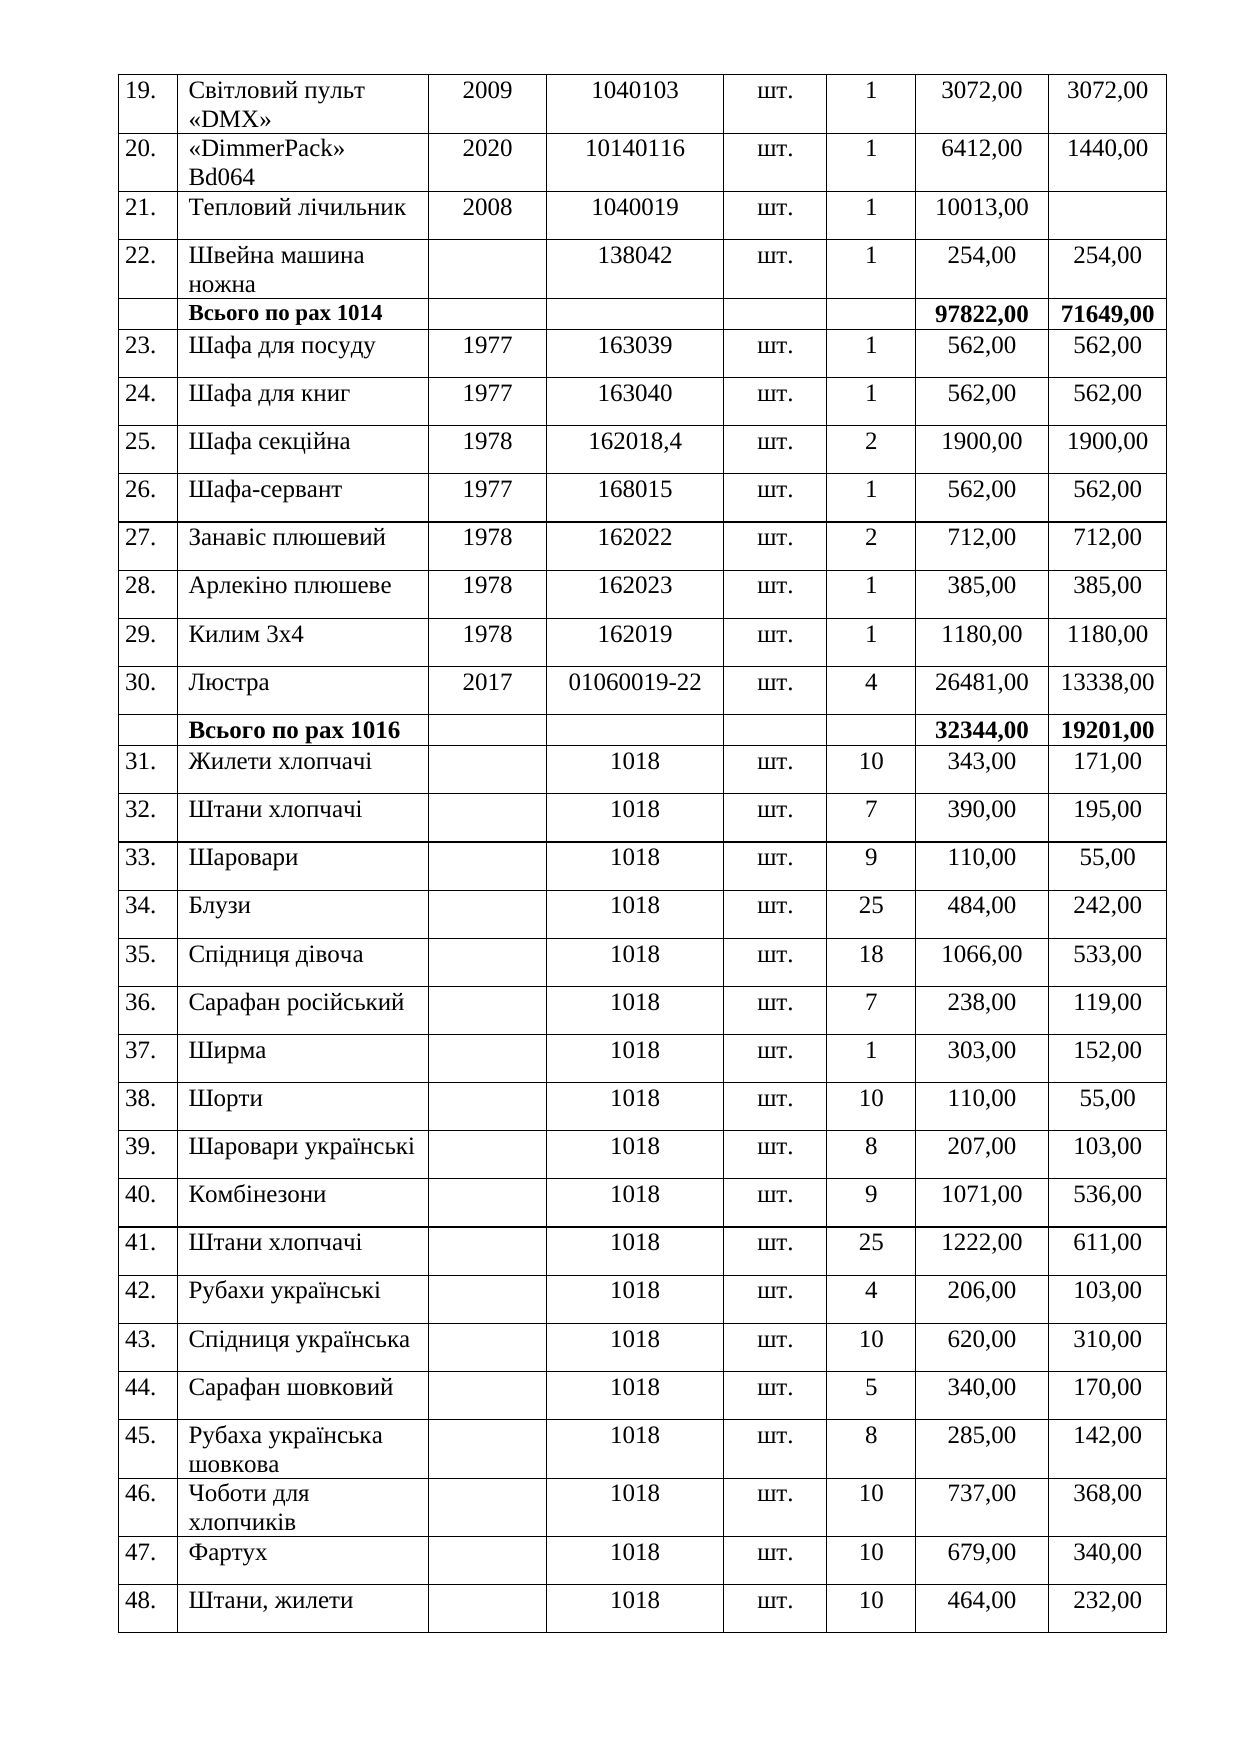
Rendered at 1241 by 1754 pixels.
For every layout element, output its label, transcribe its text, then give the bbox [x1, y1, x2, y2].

table_cell [429, 1479, 546, 1536]
table_cell [429, 843, 546, 889]
table_cell 195,00 [1049, 794, 1166, 841]
table_cell 562,00 [916, 378, 1048, 425]
table_cell 1066,00 [916, 939, 1048, 986]
table_cell 484,00 [916, 891, 1048, 938]
table_cell 2 [827, 523, 915, 569]
table_cell 1180,00 [916, 619, 1048, 666]
table_cell [119, 474, 177, 521]
table_cell [119, 1420, 177, 1477]
table_cell шт. [724, 330, 826, 377]
table_cell 18 [827, 939, 915, 986]
table_cell 1900,00 [1049, 426, 1166, 473]
table_cell шт. [724, 891, 826, 938]
table_cell 1 [827, 75, 915, 132]
table_cell шт. [724, 1035, 826, 1082]
table_cell [547, 715, 723, 745]
table_cell 1018 [547, 1228, 723, 1274]
table_cell [429, 1372, 546, 1419]
table_cell 1018 [547, 1131, 723, 1178]
table_cell 285,00 [916, 1420, 1048, 1477]
table_cell Комбінезони [178, 1179, 428, 1226]
table_cell 620,00 [916, 1324, 1048, 1371]
table_cell 1040103 [547, 75, 723, 132]
table_cell 3072,00 [1049, 75, 1166, 132]
table_cell 163040 [547, 378, 723, 425]
table_cell 1900,00 [916, 426, 1048, 473]
table_cell 1018 [547, 1372, 723, 1419]
table_cell Люстра [178, 667, 428, 714]
table_cell Штани хлопчачі [178, 1228, 428, 1274]
table_cell 1 [827, 134, 915, 191]
table_cell 232,00 [1049, 1585, 1166, 1632]
table_cell 1018 [547, 987, 723, 1034]
table_cell [119, 1479, 177, 1536]
table_cell 32344,00 [916, 715, 1048, 745]
table_cell [119, 939, 177, 986]
table_cell [119, 715, 177, 745]
table_cell 1 [827, 619, 915, 666]
table_cell 162022 [547, 523, 723, 569]
table_cell Шафа для посуду [178, 330, 428, 377]
table_cell 1018 [547, 1035, 723, 1082]
table_cell [429, 715, 546, 745]
table_cell Шафа секційна [178, 426, 428, 473]
table_cell шт. [724, 240, 826, 298]
table_cell [119, 1083, 177, 1130]
table_cell [429, 1228, 546, 1274]
table_cell 1018 [547, 891, 723, 938]
table_cell 138042 [547, 240, 723, 298]
table_cell Арлекіно плюшеве [178, 571, 428, 618]
table_cell 368,00 [1049, 1479, 1166, 1536]
table_cell 562,00 [916, 330, 1048, 377]
table_cell 01060019-22 [547, 667, 723, 714]
table_cell [1049, 192, 1166, 239]
table_cell 2008 [429, 192, 546, 239]
table_cell [119, 843, 177, 889]
table_cell Занавіс плюшевий [178, 523, 428, 569]
table_cell Фартух [178, 1537, 428, 1584]
table_cell 3072,00 [916, 75, 1048, 132]
table_cell шт. [724, 192, 826, 239]
table_cell [119, 794, 177, 841]
table_cell 1040019 [547, 192, 723, 239]
table_cell [429, 1585, 546, 1632]
table_cell [429, 299, 546, 329]
table_cell 1018 [547, 1479, 723, 1536]
table_cell Світловий пульт «DMX» [178, 75, 428, 132]
table_cell шт. [724, 1372, 826, 1419]
table_cell 1018 [547, 1420, 723, 1477]
table_cell 1 [827, 378, 915, 425]
table_cell Штани хлопчачі [178, 794, 428, 841]
table_cell 10013,00 [916, 192, 1048, 239]
table_cell [429, 891, 546, 938]
table_cell 1978 [429, 523, 546, 569]
table_cell 25 [827, 891, 915, 938]
table_cell 1 [827, 474, 915, 521]
table_cell [119, 1537, 177, 1584]
table_cell 611,00 [1049, 1228, 1166, 1274]
table_cell [119, 378, 177, 425]
table_cell шт. [724, 1585, 826, 1632]
table_cell [429, 1179, 546, 1226]
table_cell [119, 523, 177, 569]
table_cell [429, 939, 546, 986]
table_cell шт. [724, 134, 826, 191]
table_cell 19201,00 [1049, 715, 1166, 745]
table_cell 206,00 [916, 1276, 1048, 1323]
table_cell [119, 134, 177, 191]
table_cell [429, 240, 546, 298]
table_cell 1018 [547, 1083, 723, 1130]
table_cell 1977 [429, 474, 546, 521]
table_cell 5 [827, 1372, 915, 1419]
table_cell 562,00 [916, 474, 1048, 521]
table_cell 242,00 [1049, 891, 1166, 938]
table_cell 1018 [547, 1537, 723, 1584]
table_cell [119, 299, 177, 329]
table_cell 254,00 [1049, 240, 1166, 298]
table_cell 1978 [429, 426, 546, 473]
table_cell Рубаха українська шовкова [178, 1420, 428, 1477]
table_cell шт. [724, 1179, 826, 1226]
table_cell «DimmerPack» Bd064 [178, 134, 428, 191]
table_cell 1018 [547, 939, 723, 986]
table_cell 10 [827, 1585, 915, 1632]
table_cell 162019 [547, 619, 723, 666]
table_cell 2020 [429, 134, 546, 191]
table_cell 1018 [547, 1276, 723, 1323]
table_cell 1977 [429, 378, 546, 425]
table_cell [827, 715, 915, 745]
table_cell 7 [827, 794, 915, 841]
table_cell 2 [827, 426, 915, 473]
table_cell шт. [724, 571, 826, 618]
table_cell [429, 1420, 546, 1477]
table_cell 254,00 [916, 240, 1048, 298]
table_cell 55,00 [1049, 1083, 1166, 1130]
table_cell 4 [827, 667, 915, 714]
table_cell 1978 [429, 619, 546, 666]
table_cell 712,00 [916, 523, 1048, 569]
table_cell 110,00 [916, 843, 1048, 889]
table_cell [119, 891, 177, 938]
table_cell 103,00 [1049, 1131, 1166, 1178]
table_cell [119, 1179, 177, 1226]
table_cell шт. [724, 378, 826, 425]
table_cell 170,00 [1049, 1372, 1166, 1419]
table_cell [119, 192, 177, 239]
table_cell Шорти [178, 1083, 428, 1130]
table_cell шт. [724, 939, 826, 986]
table_cell Всього по рах 1014 [178, 299, 428, 329]
table_cell 238,00 [916, 987, 1048, 1034]
table_cell шт. [724, 1228, 826, 1274]
table_cell 6412,00 [916, 134, 1048, 191]
table_cell [119, 75, 177, 132]
table_cell 1 [827, 1035, 915, 1082]
table_cell шт. [724, 1083, 826, 1130]
table_cell шт. [724, 523, 826, 569]
table_cell Рубахи українські [178, 1276, 428, 1323]
table_cell шт. [724, 474, 826, 521]
table_cell 310,00 [1049, 1324, 1166, 1371]
table_cell 110,00 [916, 1083, 1048, 1130]
table_cell 1 [827, 571, 915, 618]
table_cell 9 [827, 843, 915, 889]
table_cell 2017 [429, 667, 546, 714]
table_cell [119, 1131, 177, 1178]
table_cell шт. [724, 746, 826, 793]
table_cell 1018 [547, 1179, 723, 1226]
table_cell [119, 1228, 177, 1274]
table_cell 562,00 [1049, 330, 1166, 377]
table_cell 55,00 [1049, 843, 1166, 889]
table_cell шт. [724, 794, 826, 841]
table_cell 1440,00 [1049, 134, 1166, 191]
table_cell [429, 1083, 546, 1130]
table_cell 1018 [547, 794, 723, 841]
table_cell 8 [827, 1131, 915, 1178]
table_cell [429, 746, 546, 793]
table_cell Всього по рах 1016 [178, 715, 428, 745]
table_cell [429, 987, 546, 1034]
table_cell Спідниця дівоча [178, 939, 428, 986]
table_cell 168015 [547, 474, 723, 521]
table_cell Килим 3х4 [178, 619, 428, 666]
table_cell 1180,00 [1049, 619, 1166, 666]
table_cell 162018,4 [547, 426, 723, 473]
table_cell [429, 1537, 546, 1584]
table_cell 303,00 [916, 1035, 1048, 1082]
table_cell шт. [724, 75, 826, 132]
table_cell [119, 330, 177, 377]
table_cell [429, 1276, 546, 1323]
table_cell [429, 1131, 546, 1178]
table_cell 533,00 [1049, 939, 1166, 986]
table_cell 562,00 [1049, 378, 1166, 425]
table_cell 119,00 [1049, 987, 1166, 1034]
table_cell 171,00 [1049, 746, 1166, 793]
table_cell 712,00 [1049, 523, 1166, 569]
table_cell 10 [827, 746, 915, 793]
table_cell 25 [827, 1228, 915, 1274]
table_cell Шафа-сервант [178, 474, 428, 521]
table_cell шт. [724, 1131, 826, 1178]
table_cell [119, 1372, 177, 1419]
table_cell шт. [724, 1479, 826, 1536]
table_cell [429, 1035, 546, 1082]
table_cell [827, 299, 915, 329]
table_cell 1 [827, 330, 915, 377]
table_cell 343,00 [916, 746, 1048, 793]
table_cell 1 [827, 192, 915, 239]
table_cell [724, 715, 826, 745]
table_cell шт. [724, 667, 826, 714]
table_cell 737,00 [916, 1479, 1048, 1536]
table_cell Блузи [178, 891, 428, 938]
table_cell 679,00 [916, 1537, 1048, 1584]
table_cell 1978 [429, 571, 546, 618]
table_cell 4 [827, 1276, 915, 1323]
table_cell 1018 [547, 1585, 723, 1632]
table_cell Ширма [178, 1035, 428, 1082]
table_cell [119, 746, 177, 793]
table_cell шт. [724, 1420, 826, 1477]
table_cell [119, 240, 177, 298]
table_cell Сарафан російський [178, 987, 428, 1034]
table_cell [119, 619, 177, 666]
table_cell [724, 299, 826, 329]
table_cell 390,00 [916, 794, 1048, 841]
table_cell 1 [827, 240, 915, 298]
table_cell 10140116 [547, 134, 723, 191]
table_cell Спідниця українська [178, 1324, 428, 1371]
table_cell 385,00 [1049, 571, 1166, 618]
table_cell Сарафан шовковий [178, 1372, 428, 1419]
table_cell Тепловий лічильник [178, 192, 428, 239]
table_cell 97822,00 [916, 299, 1048, 329]
table_cell 9 [827, 1179, 915, 1226]
table_cell 1071,00 [916, 1179, 1048, 1226]
table_cell 1018 [547, 1324, 723, 1371]
table_cell 162023 [547, 571, 723, 618]
table_cell [119, 1276, 177, 1323]
table_cell [119, 1324, 177, 1371]
table_cell [547, 299, 723, 329]
table_cell 7 [827, 987, 915, 1034]
table_cell 340,00 [916, 1372, 1048, 1419]
table_cell Шаровари українські [178, 1131, 428, 1178]
table_cell [119, 1035, 177, 1082]
table_cell [429, 1324, 546, 1371]
table_cell Швейна машина ножна [178, 240, 428, 298]
table_cell 10 [827, 1479, 915, 1536]
table_cell 340,00 [1049, 1537, 1166, 1584]
table_cell [119, 1585, 177, 1632]
table_cell 8 [827, 1420, 915, 1477]
table_cell 1018 [547, 746, 723, 793]
table_cell 163039 [547, 330, 723, 377]
table_cell Жилети хлопчачі [178, 746, 428, 793]
table_cell 385,00 [916, 571, 1048, 618]
table_cell 207,00 [916, 1131, 1048, 1178]
table_cell 536,00 [1049, 1179, 1166, 1226]
table_cell [119, 571, 177, 618]
table_cell шт. [724, 619, 826, 666]
table_cell 562,00 [1049, 474, 1166, 521]
table_cell шт. [724, 987, 826, 1034]
table_cell 2009 [429, 75, 546, 132]
table_cell Шаровари [178, 843, 428, 889]
table_cell [119, 987, 177, 1034]
table_cell 103,00 [1049, 1276, 1166, 1323]
table_cell [119, 426, 177, 473]
table_cell [429, 794, 546, 841]
table_cell 1977 [429, 330, 546, 377]
table_cell шт. [724, 843, 826, 889]
table_cell 464,00 [916, 1585, 1048, 1632]
table_cell Чоботи для хлопчиків [178, 1479, 428, 1536]
table_cell Шафа для книг [178, 378, 428, 425]
table_cell шт. [724, 1324, 826, 1371]
table_cell 10 [827, 1537, 915, 1584]
table_cell 152,00 [1049, 1035, 1166, 1082]
table_cell 13338,00 [1049, 667, 1166, 714]
table_cell 1222,00 [916, 1228, 1048, 1274]
table_cell [119, 667, 177, 714]
table_cell 26481,00 [916, 667, 1048, 714]
table_cell 10 [827, 1083, 915, 1130]
table_cell шт. [724, 1276, 826, 1323]
table_cell 1018 [547, 843, 723, 889]
table_cell 142,00 [1049, 1420, 1166, 1477]
table_cell шт. [724, 1537, 826, 1584]
table_cell 10 [827, 1324, 915, 1371]
table_cell шт. [724, 426, 826, 473]
table_cell 71649,00 [1049, 299, 1166, 329]
table_cell Штани, жилети [178, 1585, 428, 1632]
